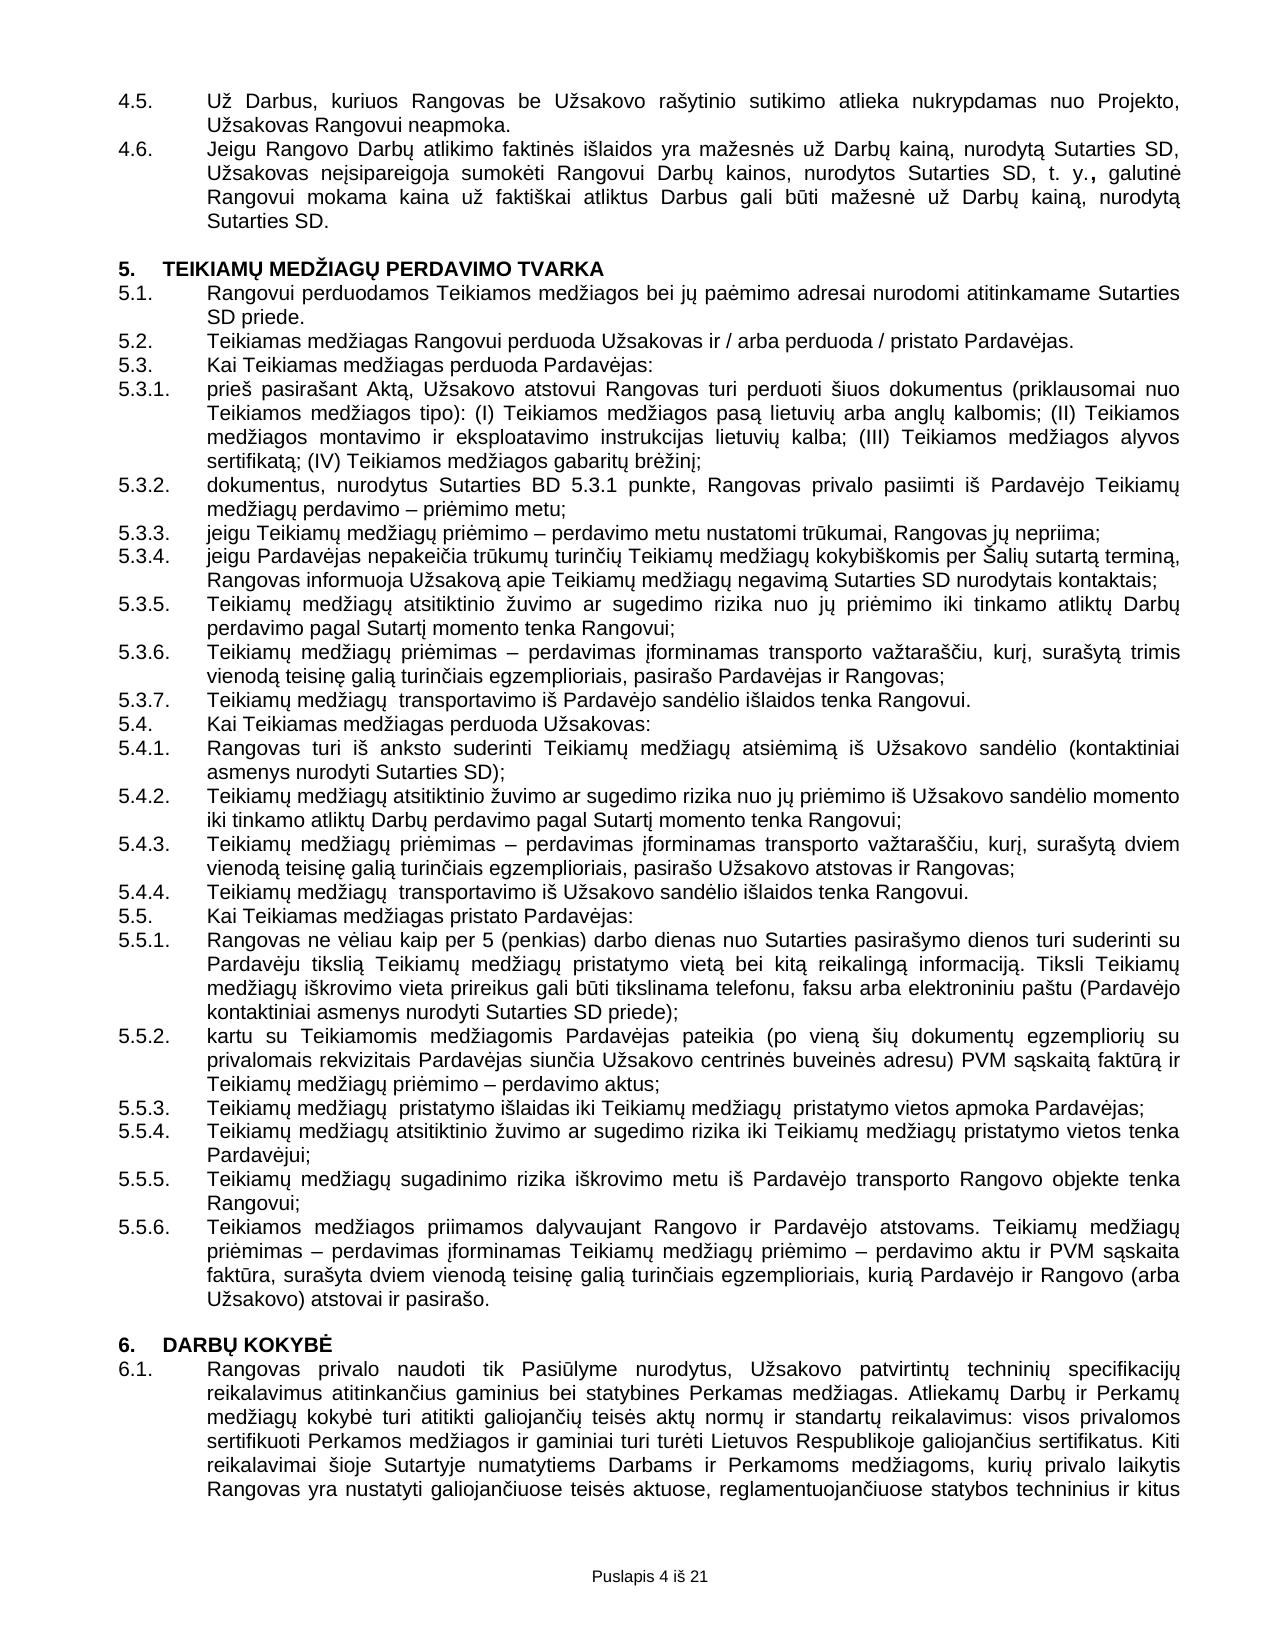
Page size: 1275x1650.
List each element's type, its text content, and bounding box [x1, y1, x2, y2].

list Rangovas ne vėliau kaip per 5 (penkias) darbo dienas nuo Sutarties pasirašymo dienos turi suderinti su Pardavėju tikslią Teikiamų medžiagų pristatymo vietą bei kitą reikalingą informaciją. Tiksli Teikiamų medžiagų iškrovimo vieta prireikus gali būti tikslinama telefonu, faksu arba elektroniniu paštu (Pardavėjo kontaktiniai asmenys nurodyti Sutarties SD priede); [118, 928, 1181, 1023]
list Teikiamų medžiagų transportavimo iš Pardavėjo sandėlio išlaidos tenka Rangovui. [118, 688, 1181, 712]
list Kai Teikiamas medžiagas perduoda Užsakovas: [118, 712, 1181, 736]
list Teikiamų medžiagų atsitiktinio žuvimo ar sugedimo rizika nuo jų priėmimo iš Užsakovo sandėlio momento iki tinkamo atliktų Darbų perdavimo pagal Sutartį momento tenka Rangovui; [118, 784, 1181, 832]
list Kai Teikiamas medžiagas pristato Pardavėjas: [118, 904, 1181, 928]
list TEIKIAMŲ MEDŽIAGŲ PERDAVIMO TVARKA [118, 257, 1181, 281]
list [118, 1357, 1181, 1501]
list jeigu Pardavėjas nepakeičia trūkumų turinčių Teikiamų medžiagų kokybiškomis per Šalių sutartą terminą, Rangovas informuoja Užsakovą apie Teikiamų medžiagų negavimą Sutarties SD nurodytais kontaktais; [118, 544, 1181, 592]
list Teikiamų medžiagų sugadinimo rizika iškrovimo metu iš Pardavėjo transporto Rangovo objekte tenka Rangovui; [118, 1167, 1181, 1215]
list DARBŲ KOKYBĖ [118, 1333, 1181, 1357]
list Teikiamų medžiagų atsitiktinio žuvimo ar sugedimo rizika iki Teikiamų medžiagų pristatymo vietos tenka Pardavėjui; [118, 1119, 1181, 1167]
list Teikiamų medžiagų atsitiktinio žuvimo ar sugedimo rizika nuo jų priėmimo iki tinkamo atliktų Darbų perdavimo pagal Sutartį momento tenka Rangovui; [118, 592, 1181, 640]
list Teikiamos medžiagos priimamos dalyvaujant Rangovo ir Pardavėjo atstovams. Teikiamų medžiagų priėmimas – perdavimas įforminamas Teikiamų medžiagų priėmimo – perdavimo aktu ir PVM sąskaita faktūra, surašyta dviem vienodą teisinę galią turinčiais egzemplioriais, kurią Pardavėjo ir Rangovo (arba Užsakovo) atstovai ir pasirašo. [118, 1215, 1181, 1311]
list dokumentus, nurodytus Sutarties BD 5.3.1 punkte, Rangovas privalo pasiimti iš Pardavėjo Teikiamų medžiagų perdavimo – priėmimo metu; [118, 472, 1181, 520]
list prieš pasirašant Aktą, Užsakovo atstovui Rangovas turi perduoti šiuos dokumentus (priklausomai nuo Teikiamos medžiagos tipo): (I) Teikiamos medžiagos pasą lietuvių arba anglų kalbomis; (II) Teikiamos medžiagos montavimo ir eksploatavimo instrukcijas lietuvių kalba; (III) Teikiamos medžiagos alyvos sertifikatą; (IV) Teikiamos medžiagos gabaritų brėžinį; [118, 377, 1181, 472]
list Teikiamų medžiagų priėmimas – perdavimas įforminamas transporto važtaraščiu, kurį, surašytą trimis vienodą teisinę galią turinčiais egzemplioriais, pasirašo Pardavėjas ir Rangovas; [118, 640, 1181, 688]
list Rangovui perduodamos Teikiamos medžiagos bei jų paėmimo adresai nurodomi atitinkamame Sutarties SD priede. [118, 281, 1181, 329]
list jeigu Teikiamų medžiagų priėmimo – perdavimo metu nustatomi trūkumai, Rangovas jų nepriima; [118, 520, 1181, 544]
list Teikiamų medžiagų pristatymo išlaidas iki Teikiamų medžiagų pristatymo vietos apmoka Pardavėjas; [118, 1095, 1181, 1119]
list Kai Teikiamas medžiagas perduoda Pardavėjas: [118, 353, 1181, 377]
list Už Darbus, kuriuos Rangovas be Užsakovo rašytinio sutikimo atlieka nukrypdamas nuo Projekto, Užsakovas Rangovui neapmoka. [118, 89, 1181, 137]
list Teikiamas medžiagas Rangovui perduoda Užsakovas ir / arba perduoda / pristato Pardavėjas. [118, 329, 1181, 353]
list Teikiamų medžiagų priėmimas – perdavimas įforminamas transporto važtaraščiu, kurį, surašytą dviem vienodą teisinę galią turinčiais egzemplioriais, pasirašo Užsakovo atstovas ir Rangovas; [118, 832, 1181, 880]
list kartu su Teikiamomis medžiagomis Pardavėjas pateikia (po vieną šių dokumentų egzempliorių su privalomais rekvizitais Pardavėjas siunčia Užsakovo centrinės buveinės adresu) PVM sąskaitą faktūrą ir Teikiamų medžiagų priėmimo – perdavimo aktus; [118, 1023, 1181, 1095]
list Jeigu Rangovo Darbų atlikimo faktinės išlaidos yra mažesnės už Darbų kainą, nurodytą Sutarties SD, Užsakovas neįsipareigoja sumokėti Rangovui Darbų kainos, nurodytos Sutarties SD, t. y., galutinė Rangovui mokama kaina už faktiškai atliktus Darbus gali būti mažesnė už Darbų kainą, nurodytą Sutarties SD. [118, 137, 1181, 232]
list Rangovas turi iš anksto suderinti Teikiamų medžiagų atsiėmimą iš Užsakovo sandėlio (kontaktiniai asmenys nurodyti Sutarties SD); [118, 736, 1181, 784]
list Teikiamų medžiagų transportavimo iš Užsakovo sandėlio išlaidos tenka Rangovui. [118, 880, 1181, 904]
